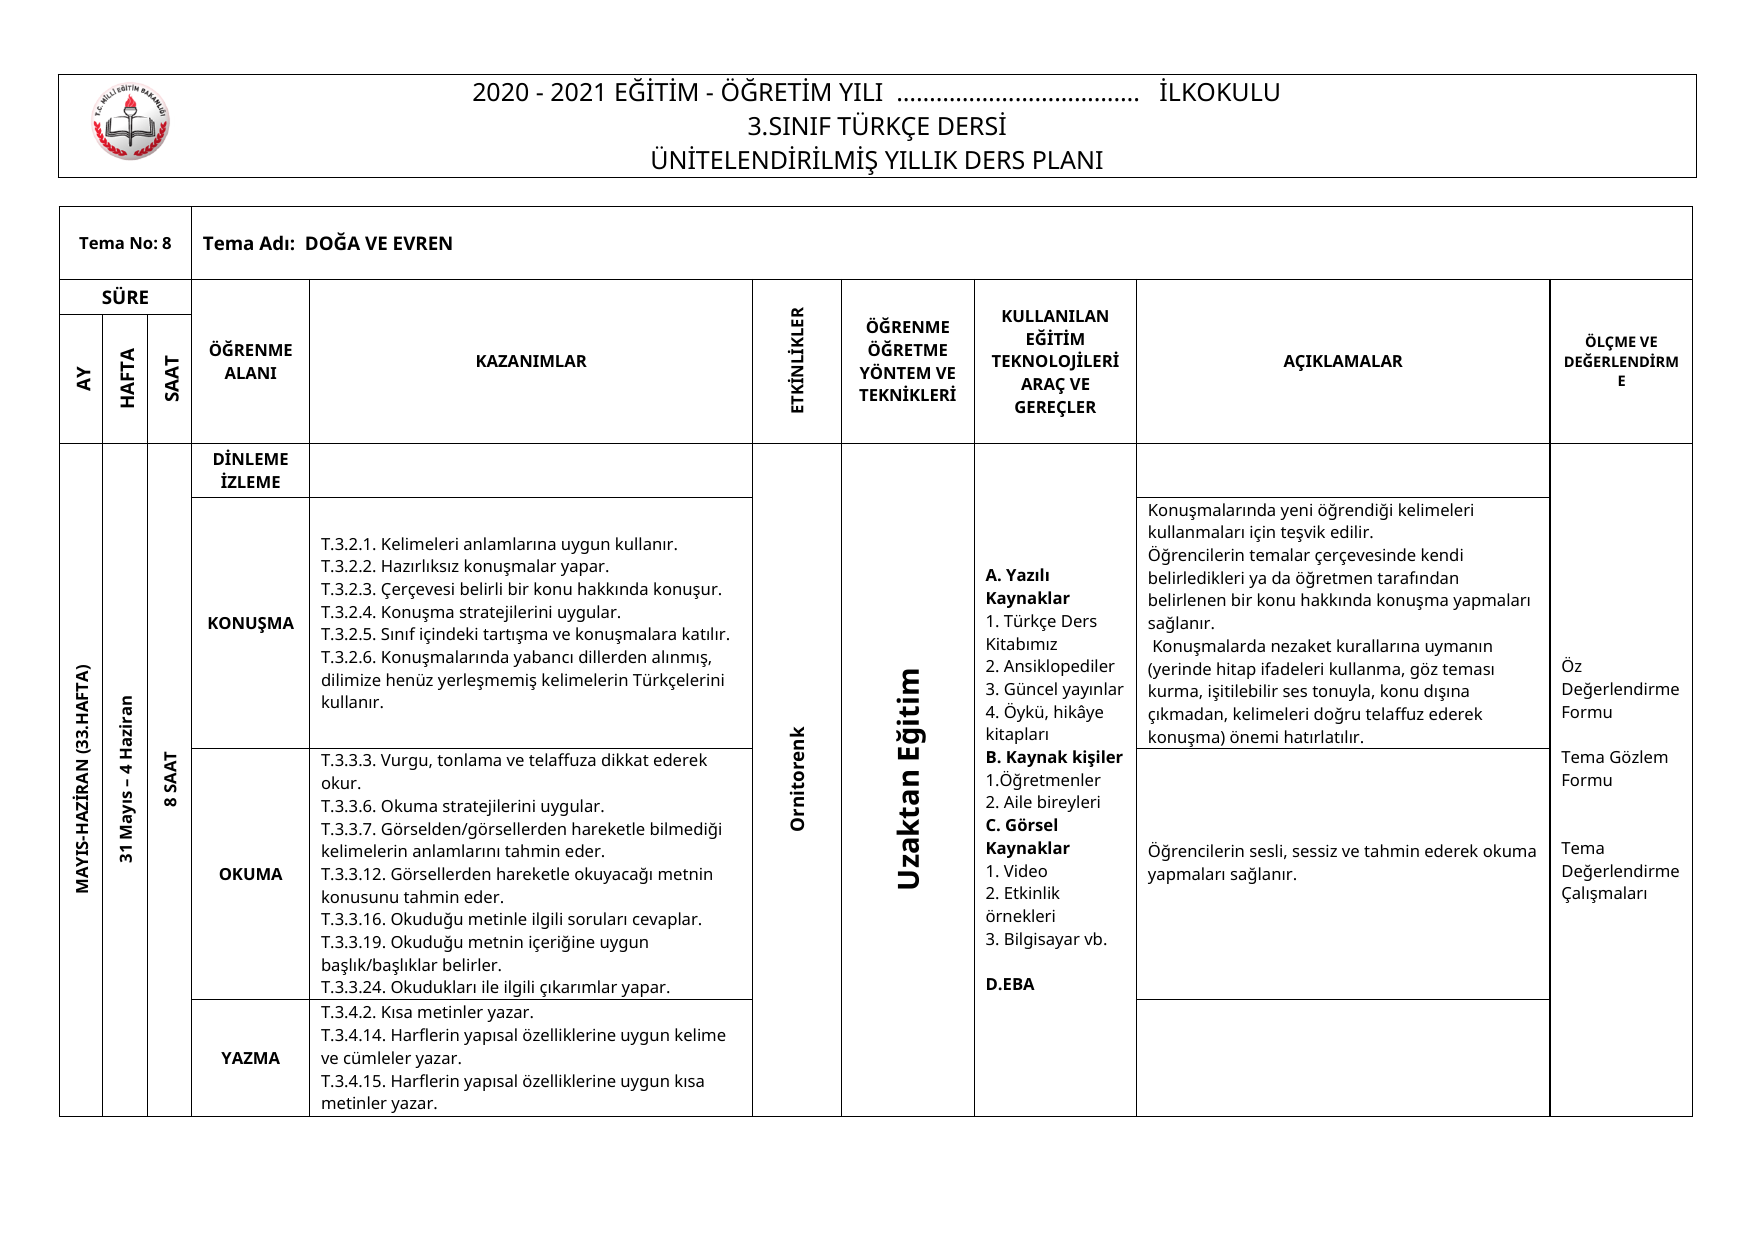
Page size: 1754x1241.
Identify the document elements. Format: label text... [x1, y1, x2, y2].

table_cell Ornitorenk [753, 444, 841, 1116]
table_cell [1137, 1000, 1549, 1116]
table_cell 31 Mayıs – 4 Haziran [103, 444, 147, 1116]
table_cell AÇIKLAMALAR [1137, 280, 1549, 443]
table_cell ETKİNLİKLER [753, 280, 841, 443]
table_cell Konuşmalarında yeni öğrendiği kelimeleri kullanmaları için teşvik edilir. Öğrencilerin temalar çerçevesinde kendi belirledikleri ya da öğretmen tarafından belirlenen bir konu hakkında konuşma yapmaları sağlanır. Konuşmalarda nezaket kurallarına uymanın (yerinde hitap ifadeleri kullanma, göz teması kurma, işitilebilir ses tonuyla, konu dışına çıkmadan, kelimeleri doğru telaffuz ederek konuşma) önemi hatırlatılır. [1137, 498, 1549, 748]
table_cell [1137, 444, 1549, 497]
table_cell KAZANIMLAR [310, 280, 752, 443]
table_cell KONUŞMA [192, 498, 309, 748]
table_cell OKUMA [192, 749, 309, 999]
table_cell HAFTA [103, 315, 147, 443]
table_cell YAZMA [192, 1000, 309, 1116]
table_cell MAYIS-HAZİRAN (33.HAFTA) [60, 444, 102, 1116]
table_cell A. Yazılı Kaynaklar 1. Türkçe Ders Kitabımız 2. Ansiklopediler 3. Güncel yayınlar 4. Öykü, hikâye kitapları B. Kaynak kişiler 1.Öğretmenler 2. Aile bireyleri C. Görsel Kaynaklar 1. Video 2. Etkinlik örnekleri 3. Bilgisayar vb. D.EBA [975, 444, 1136, 1116]
table_cell AY [60, 315, 102, 443]
table_cell T.3.2.1. Kelimeleri anlamlarına uygun kullanır. T.3.2.2. Hazırlıksız konuşmalar yapar. T.3.2.3. Çerçevesi belirli bir konu hakkında konuşur. T.3.2.4. Konuşma stratejilerini uygular. T.3.2.5. Sınıf içindeki tartışma ve konuşmalara katılır. T.3.2.6. Konuşmalarında yabancı dillerden alınmış, dilimize henüz yerleşmemiş kelimelerin Türkçelerini kullanır. [310, 498, 752, 748]
table_cell SAAT [148, 315, 191, 443]
table_cell T.3.4.2. Kısa metinler yazar. T.3.4.14. Harflerin yapısal özelliklerine uygun kelime ve cümleler yazar. T.3.4.15. Harflerin yapısal özelliklerine uygun kısa metinler yazar. [310, 1000, 752, 1116]
table_cell ÖĞRENME ALANI [192, 280, 309, 443]
table_cell T.3.3.3. Vurgu, tonlama ve telaffuza dikkat ederek okur. T.3.3.6. Okuma stratejilerini uygular. T.3.3.7. Görselden/görsellerden hareketle bilmediği kelimelerin anlamlarını tahmin eder. T.3.3.12. Görsellerden hareketle okuyacağı metnin konusunu tahmin eder. T.3.3.16. Okuduğu metinle ilgili soruları cevaplar. T.3.3.19. Okuduğu metnin içeriğine uygun başlık/başlıklar belirler. T.3.3.24. Okudukları ile ilgili çıkarımlar yapar. [310, 749, 752, 999]
table_cell KULLANILAN EĞİTİM TEKNOLOJİLERİ ARAÇ VE GEREÇLER [975, 280, 1136, 443]
table_cell ÖLÇME VE DEĞERLENDİRME [1551, 280, 1692, 443]
table_cell SÜRE [60, 280, 191, 314]
picture [85, 77, 175, 167]
table_cell DİNLEME İZLEME [192, 444, 309, 497]
table_cell [310, 444, 752, 497]
table_cell 8 SAAT [148, 444, 191, 1116]
table_cell Öğrencilerin sesli, sessiz ve tahmin ederek okuma yapmaları sağlanır. [1137, 749, 1549, 999]
table_header Tema No: 8 [60, 207, 191, 279]
table_cell ÖĞRENME ÖĞRETME YÖNTEM VE TEKNİKLERİ [842, 280, 974, 443]
table_cell Uzaktan Eğitim [842, 444, 974, 1116]
table_header Tema Adı: DOĞA VE EVREN [192, 207, 1692, 279]
table_cell Öz Değerlendirme Formu Tema Gözlem Formu Tema Değerlendirme Çalışmaları [1551, 444, 1692, 1116]
